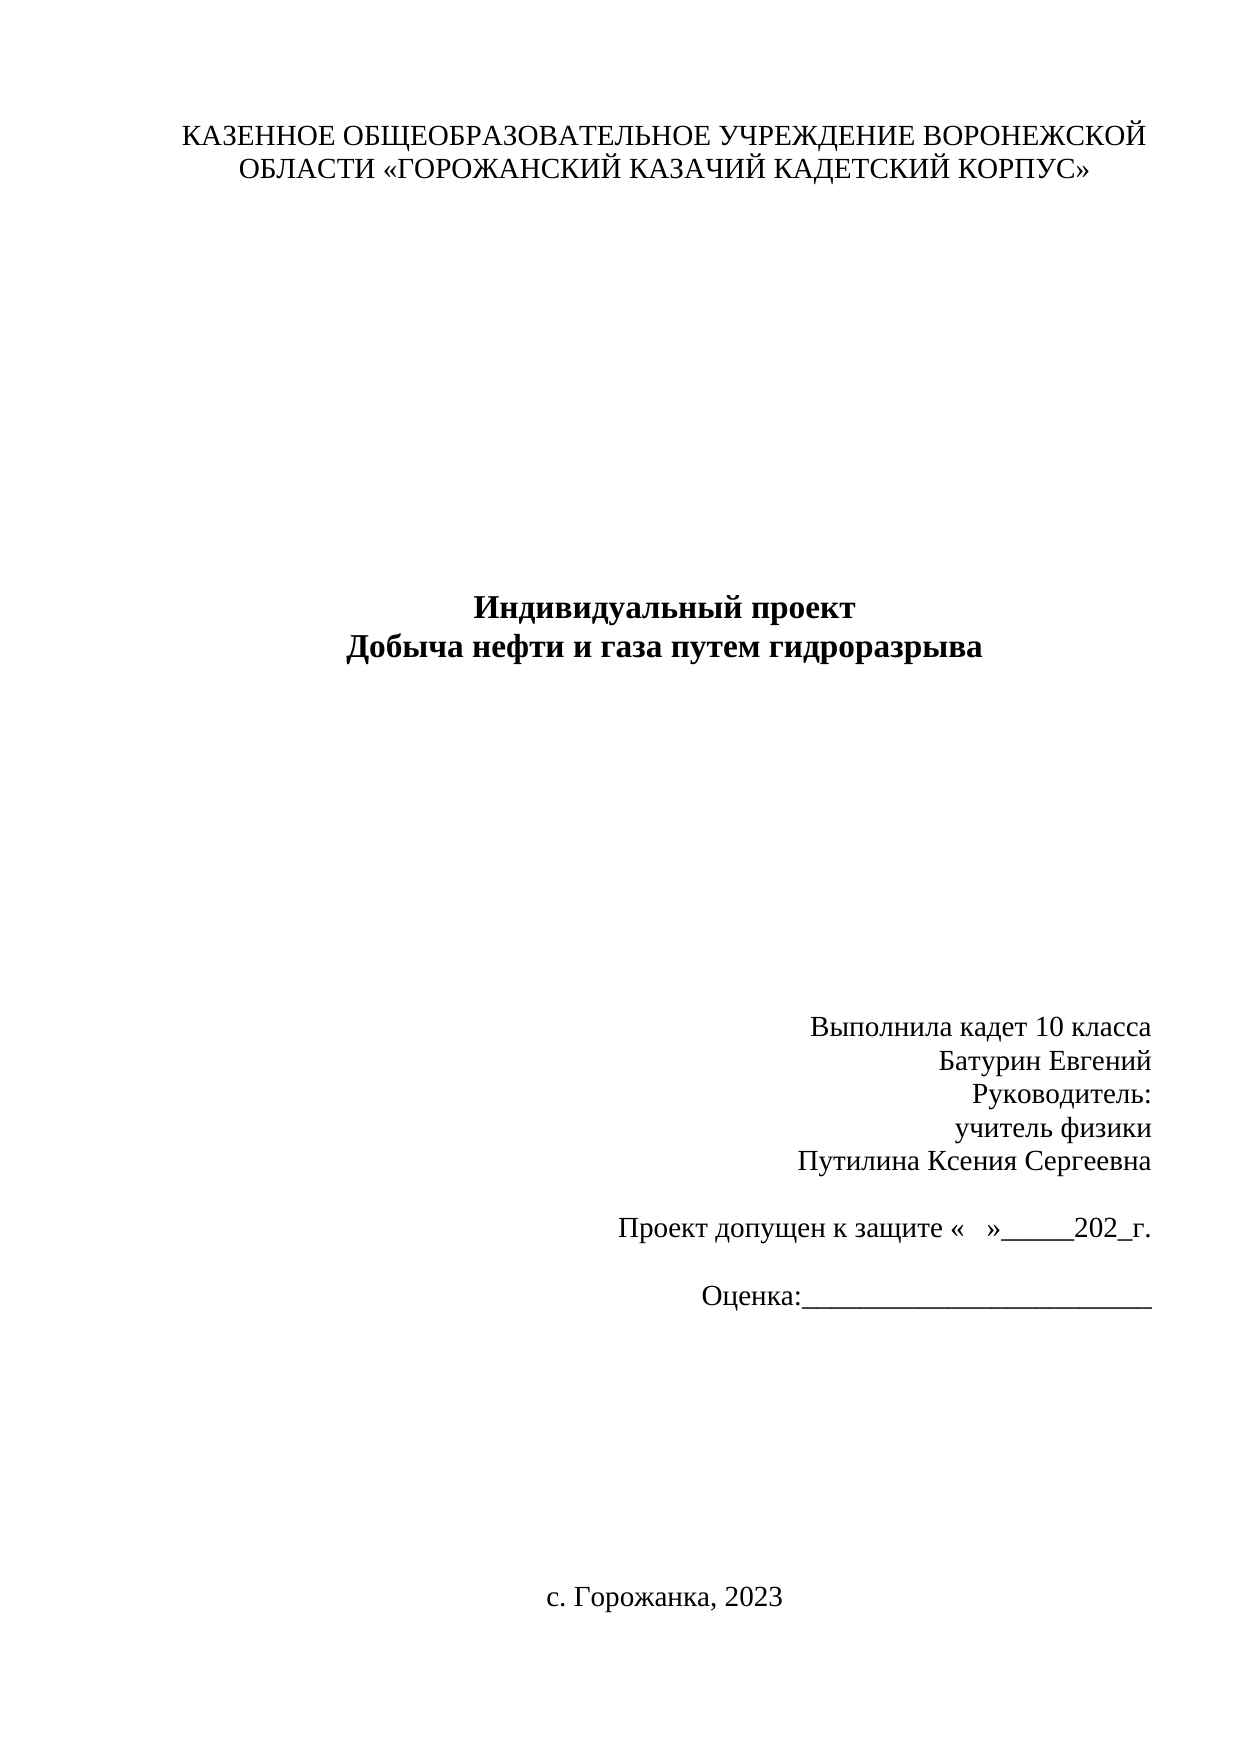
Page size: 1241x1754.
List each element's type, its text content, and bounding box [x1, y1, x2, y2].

text Индивидуальный проект [177, 588, 1152, 626]
text КАЗЕННОЕ ОБЩЕОБРАЗОВАТЕЛЬНОЕ УЧРЕЖДЕНИЕ ВОРОНЕЖСКОЙ ОБЛАСТИ «ГОРОЖАНСКИЙ КАЗАЧИЙ КАДЕТСКИЙ КОРПУС» [177, 118, 1152, 185]
text Выполнила кадет 10 класса [177, 1009, 1152, 1043]
text Руководитель: [177, 1076, 1152, 1110]
text Путилина Ксения Сергеевна [177, 1143, 1152, 1177]
text с. Горожанка, 2023 [177, 1579, 1152, 1613]
text Проект допущен к защите « »_____202_г. [177, 1211, 1152, 1244]
text Добыча нефти и газа путем гидроразрыва [177, 626, 1152, 664]
text Батурин Евгений [177, 1043, 1152, 1076]
text Оценка:________________________ [177, 1278, 1152, 1311]
text учитель физики [177, 1110, 1152, 1143]
